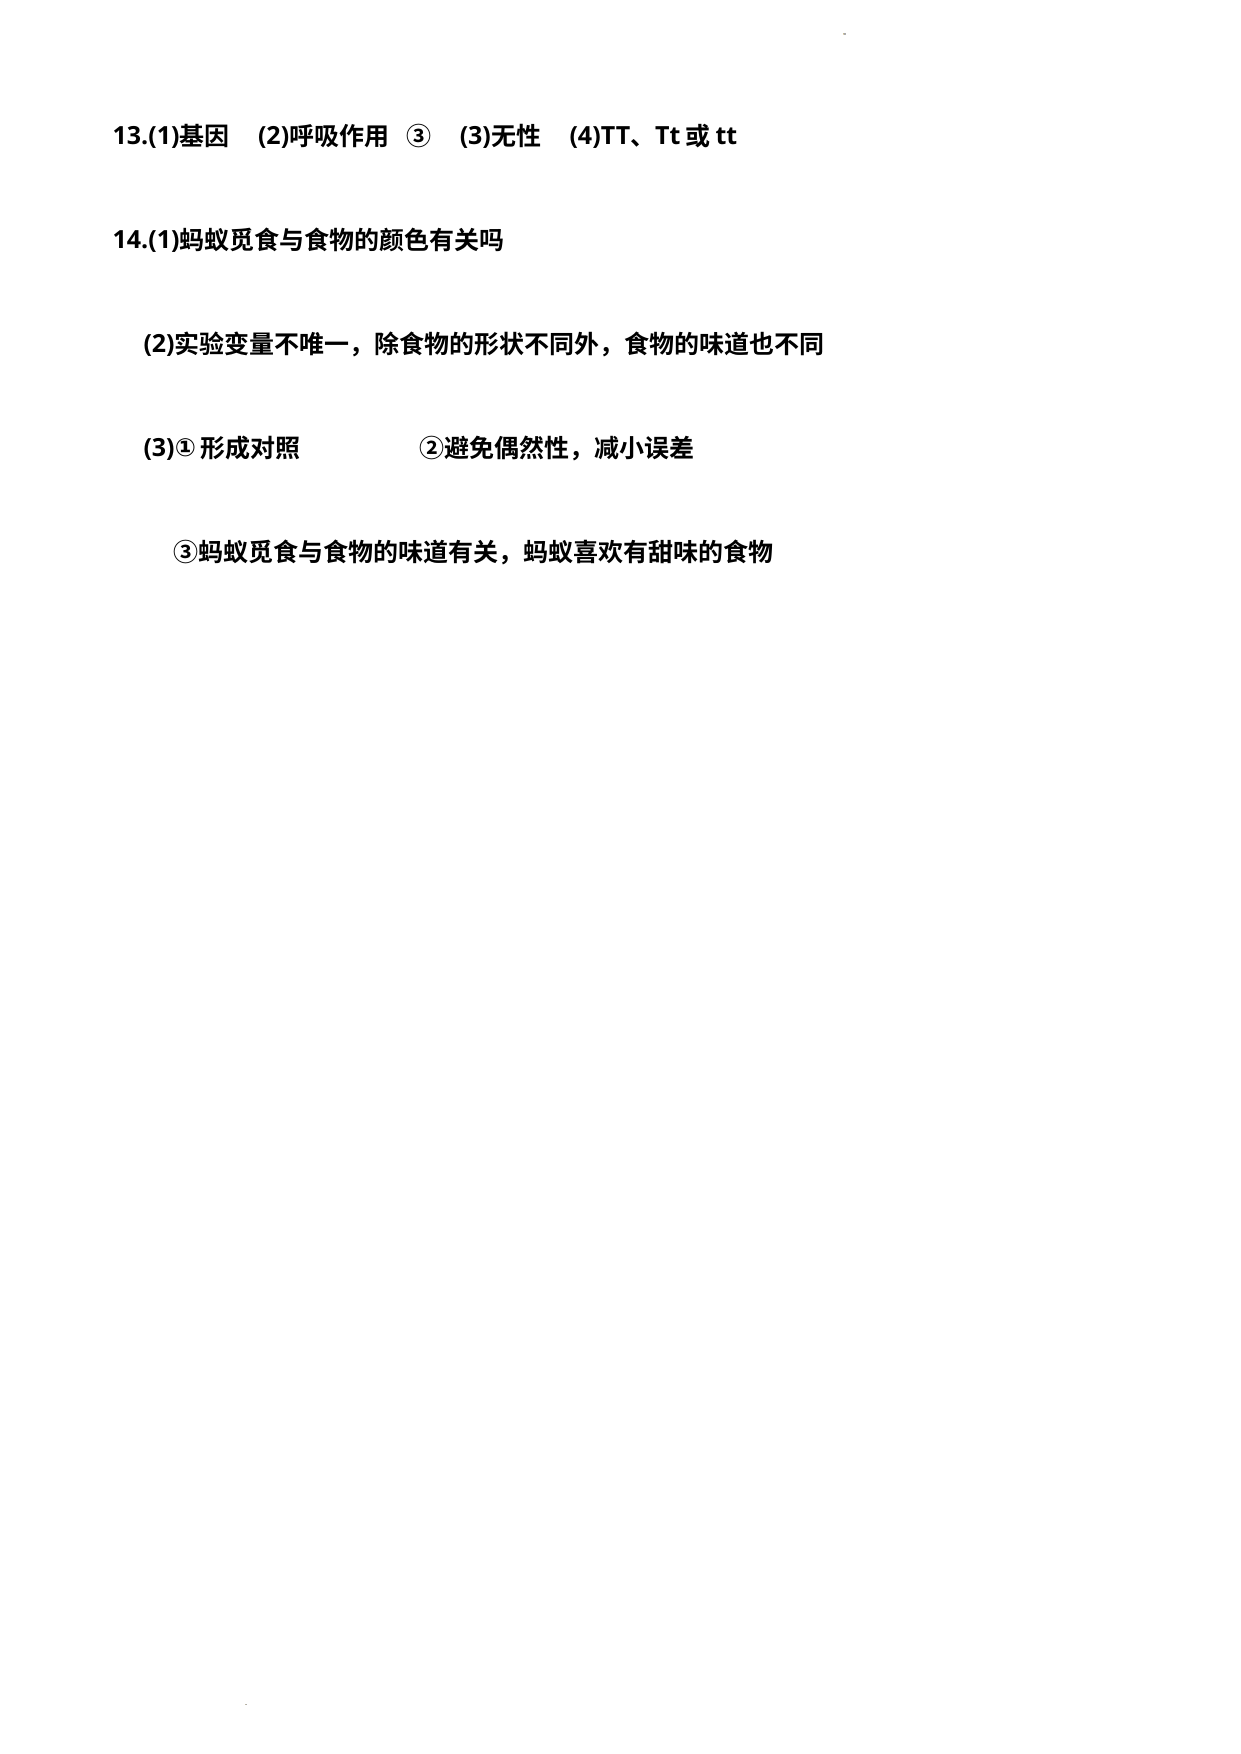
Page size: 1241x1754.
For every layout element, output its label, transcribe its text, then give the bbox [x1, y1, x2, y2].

text 14.(1)蚂蚁觅食与食物的颜色有关吗 [112, 206, 1128, 271]
text (3)①形成对照 ②避免偶然性，减小误差 [112, 414, 1128, 479]
text 13.(1)基因 (2)呼吸作用 ③ (3)无性 (4)TT、Tt或tt [112, 102, 1128, 167]
text ③蚂蚁觅食与食物的味道有关，蚂蚁喜欢有甜味的食物 [112, 518, 1128, 583]
text (2)实验变量不唯一，除食物的形状不同外，食物的味道也不同 [112, 310, 1128, 375]
